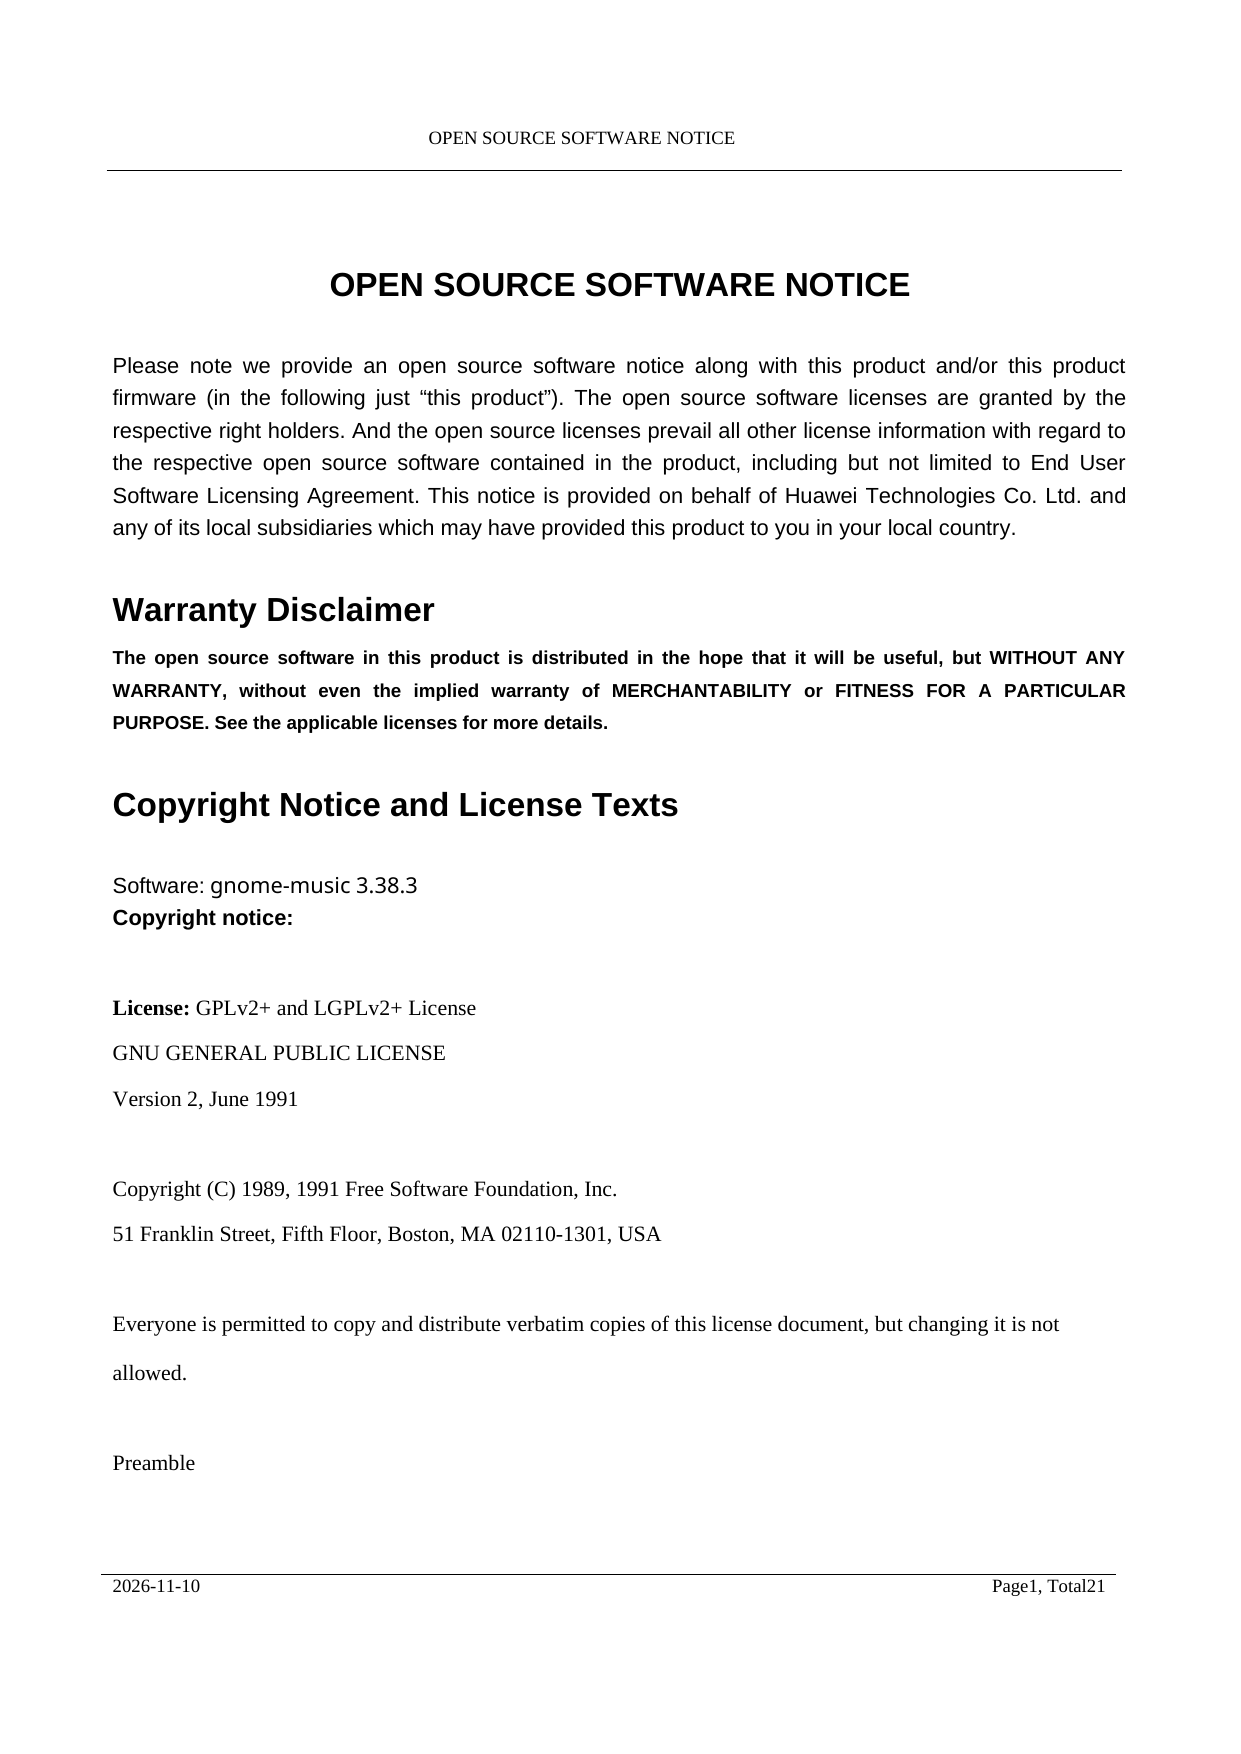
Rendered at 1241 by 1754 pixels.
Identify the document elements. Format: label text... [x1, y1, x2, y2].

text 51 Franklin Street, Fifth Floor, Boston, MA 02110-1301, USA [112, 1217, 1128, 1250]
text Warranty Disclaimer [112, 576, 1128, 641]
text OPEN SOURCE SOFTWARE NOTICE [112, 251, 1128, 316]
text GNU GENERAL PUBLIC LICENSE [112, 1037, 1128, 1069]
text The open source software in this product is distributed in the hope that it will be useful, but WITHOUT ANY WARRANTY, without even the implied warranty of MERCHANTABILITY or FITNESS FOR A PARTICULAR PURPOSE. See the applicable licenses for more details. [112, 641, 1128, 739]
text Everyone is permitted to copy and distribute verbatim copies of this license document, but changing it is not allowed. [112, 1307, 1128, 1389]
text Software: gnome-music 3.38.3 [112, 869, 1128, 901]
text Copyright Notice and License Texts [112, 771, 1128, 836]
text License: GPLv2+ and LGPLv2+ License [112, 992, 1128, 1024]
text Copyright (C) 1989, 1991 Free Software Foundation, Inc. [112, 1172, 1128, 1204]
text Preamble [112, 1446, 1128, 1479]
text Copyright notice: [112, 901, 1128, 934]
text Version 2, June 1991 [112, 1082, 1128, 1114]
text Please note we provide an open source software notice along with this product and/or this product firmware (in the following just “this product”). The open source software licenses are granted by the respective right holders. And the open source licenses prevail all other license information with regard to the respective open source software contained in the product, including but not limited to End User Software Licensing Agreement. This notice is provided on behalf of Huawei Technologies Co. Ltd. and any of its local subsidiaries which may have provided this product to you in your local country. [112, 349, 1128, 544]
